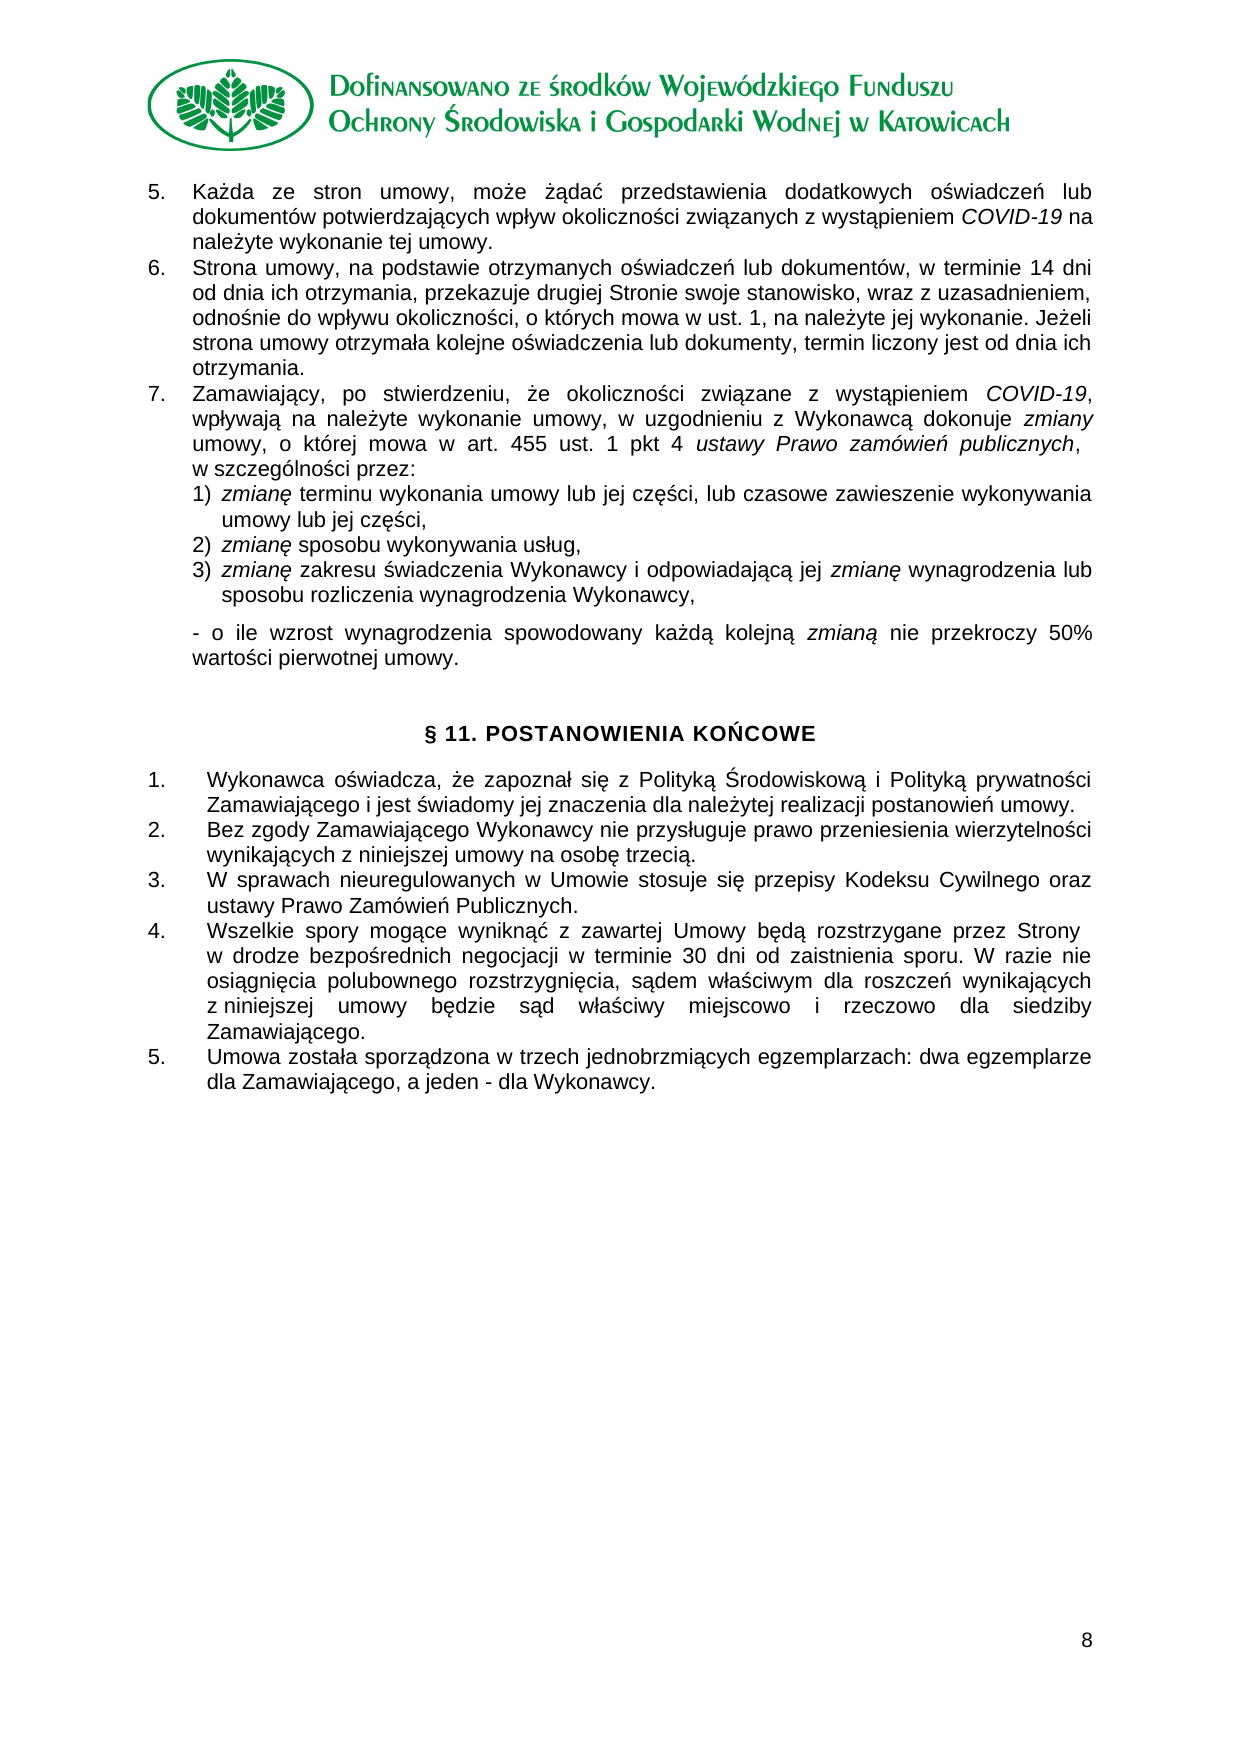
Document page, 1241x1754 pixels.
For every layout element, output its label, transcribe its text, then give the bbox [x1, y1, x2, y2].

list Bez zgody Zamawiającego Wykonawcy nie przysługuje prawo przeniesienia wierzytelności wynikających z niniejszej umowy na osobę trzecią. [148, 817, 1093, 867]
list Strona umowy, na podstawie otrzymanych oświadczeń lub dokumentów, w terminie 14 dni od dnia ich otrzymania, przekazuje drugiej Stronie swoje stanowisko, wraz z uzasadnieniem, odnośnie do wpływu okoliczności, o których mowa w ust. 1, na należyte jej wykonanie. Jeżeli strona umowy otrzymała kolejne oświadczenia lub dokumenty, termin liczony jest od dnia ich otrzymania. [148, 254, 1093, 380]
list Zamawiający, po stwierdzeniu, że okoliczności związane z wystąpieniem COVID-19, wpływają na należyte wykonanie umowy, w uzgodnieniu z Wykonawcą dokonuje zmiany umowy, o której mowa w art. 455 ust. 1 pkt 4 ustawy Prawo zamówień publicznych, w szczególności przez: [148, 380, 1093, 481]
list Każda ze stron umowy, może żądać przedstawienia dodatkowych oświadczeń lub dokumentów potwierdzających wpływ okoliczności związanych z wystąpieniem COVID-19 na należyte wykonanie tej umowy. [148, 179, 1093, 254]
list Umowa została sporządzona w trzech jednobrzmiących egzemplarzach: dwa egzemplarze dla Zamawiającego, a jeden - dla Wykonawcy. [148, 1044, 1093, 1094]
picture [147, 59, 1009, 151]
text § 11. POSTANOWIENIA KOŃCOWE [148, 720, 1093, 746]
list zmianę zakresu świadczenia Wykonawcy i odpowiadającą jej zmianę wynagrodzenia lub sposobu rozliczenia wynagrodzenia Wykonawcy, [192, 557, 1093, 607]
list Wykonawca oświadcza, że zapoznał się z Polityką Środowiskową i Polityką prywatności Zamawiającego i jest świadomy jej znaczenia dla należytej realizacji postanowień umowy. [148, 766, 1093, 817]
list W sprawach nieuregulowanych w Umowie stosuje się przepisy Kodeksu Cywilnego oraz ustawy Prawo Zamówień Publicznych. [148, 867, 1093, 918]
list zmianę sposobu wykonywania usług, [192, 532, 1093, 557]
list Wszelkie spory mogące wyniknąć z zawartej Umowy będą rozstrzygane przez Strony w drodze bezpośrednich negocjacji w terminie 30 dni od zaistnienia sporu. W razie nie osiągnięcia polubownego rozstrzygnięcia, sądem właściwym dla roszczeń wynikających z niniejszej umowy będzie sąd właściwy miejscowo i rzeczowo dla siedziby Zamawiającego. [148, 918, 1093, 1044]
list zmianę terminu wykonania umowy lub jej części, lub czasowe zawieszenie wykonywania umowy lub jej części, [192, 481, 1093, 532]
text - o ile wzrost wynagrodzenia spowodowany każdą kolejną zmianą nie przekroczy 50% wartości pierwotnej umowy. [192, 620, 1093, 670]
